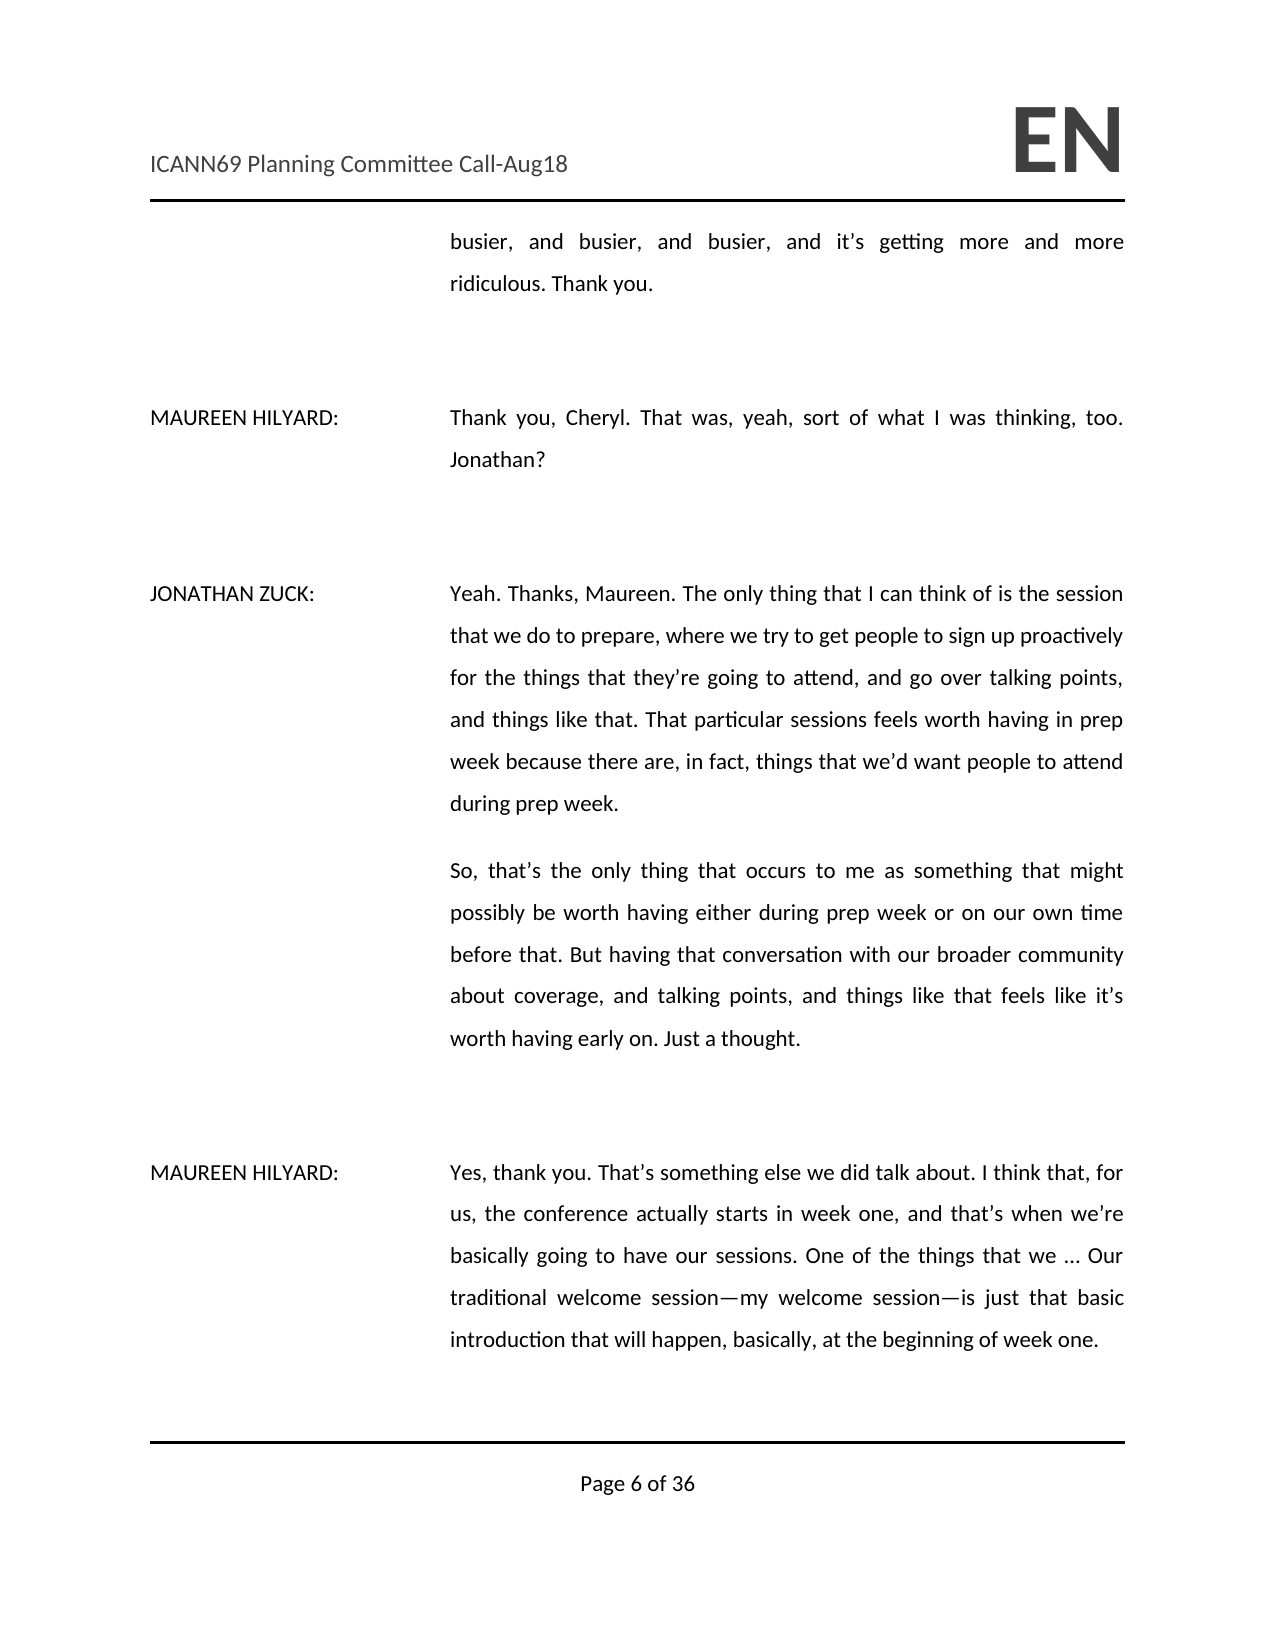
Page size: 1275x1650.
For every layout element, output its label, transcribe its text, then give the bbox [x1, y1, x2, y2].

text MAUREEN HILYARD: Yes, thank you. That’s something else we did talk about. I think that, for us, the conference actually starts in week one, and that’s when we’re basically going to have our sessions. One of the things that we … Our traditional welcome session—my welcome session—is just that basic introduction that will happen, basically, at the beginning of week one. [150, 1158, 1125, 1353]
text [450, 227, 1125, 297]
text JONATHAN ZUCK: Yeah. Thanks, Maureen. The only thing that I can think of is the session that we do to prepare, where we try to get people to sign up proactively for the things that they’re going to attend, and go over talking points, and things like that. That particular sessions feels worth having in prep week because there are, in fact, things that we’d want people to attend during prep week. [150, 579, 1125, 817]
text So, that’s the only thing that occurs to me as something that might possibly be worth having either during prep week or on our own time before that. But having that conversation with our broader community about coverage, and talking points, and things like that feels like it’s worth having early on. Just a thought. [450, 856, 1125, 1052]
text MAUREEN HILYARD: Thank you, Cheryl. That was, yeah, sort of what I was thinking, too. Jonathan? [150, 403, 1125, 473]
